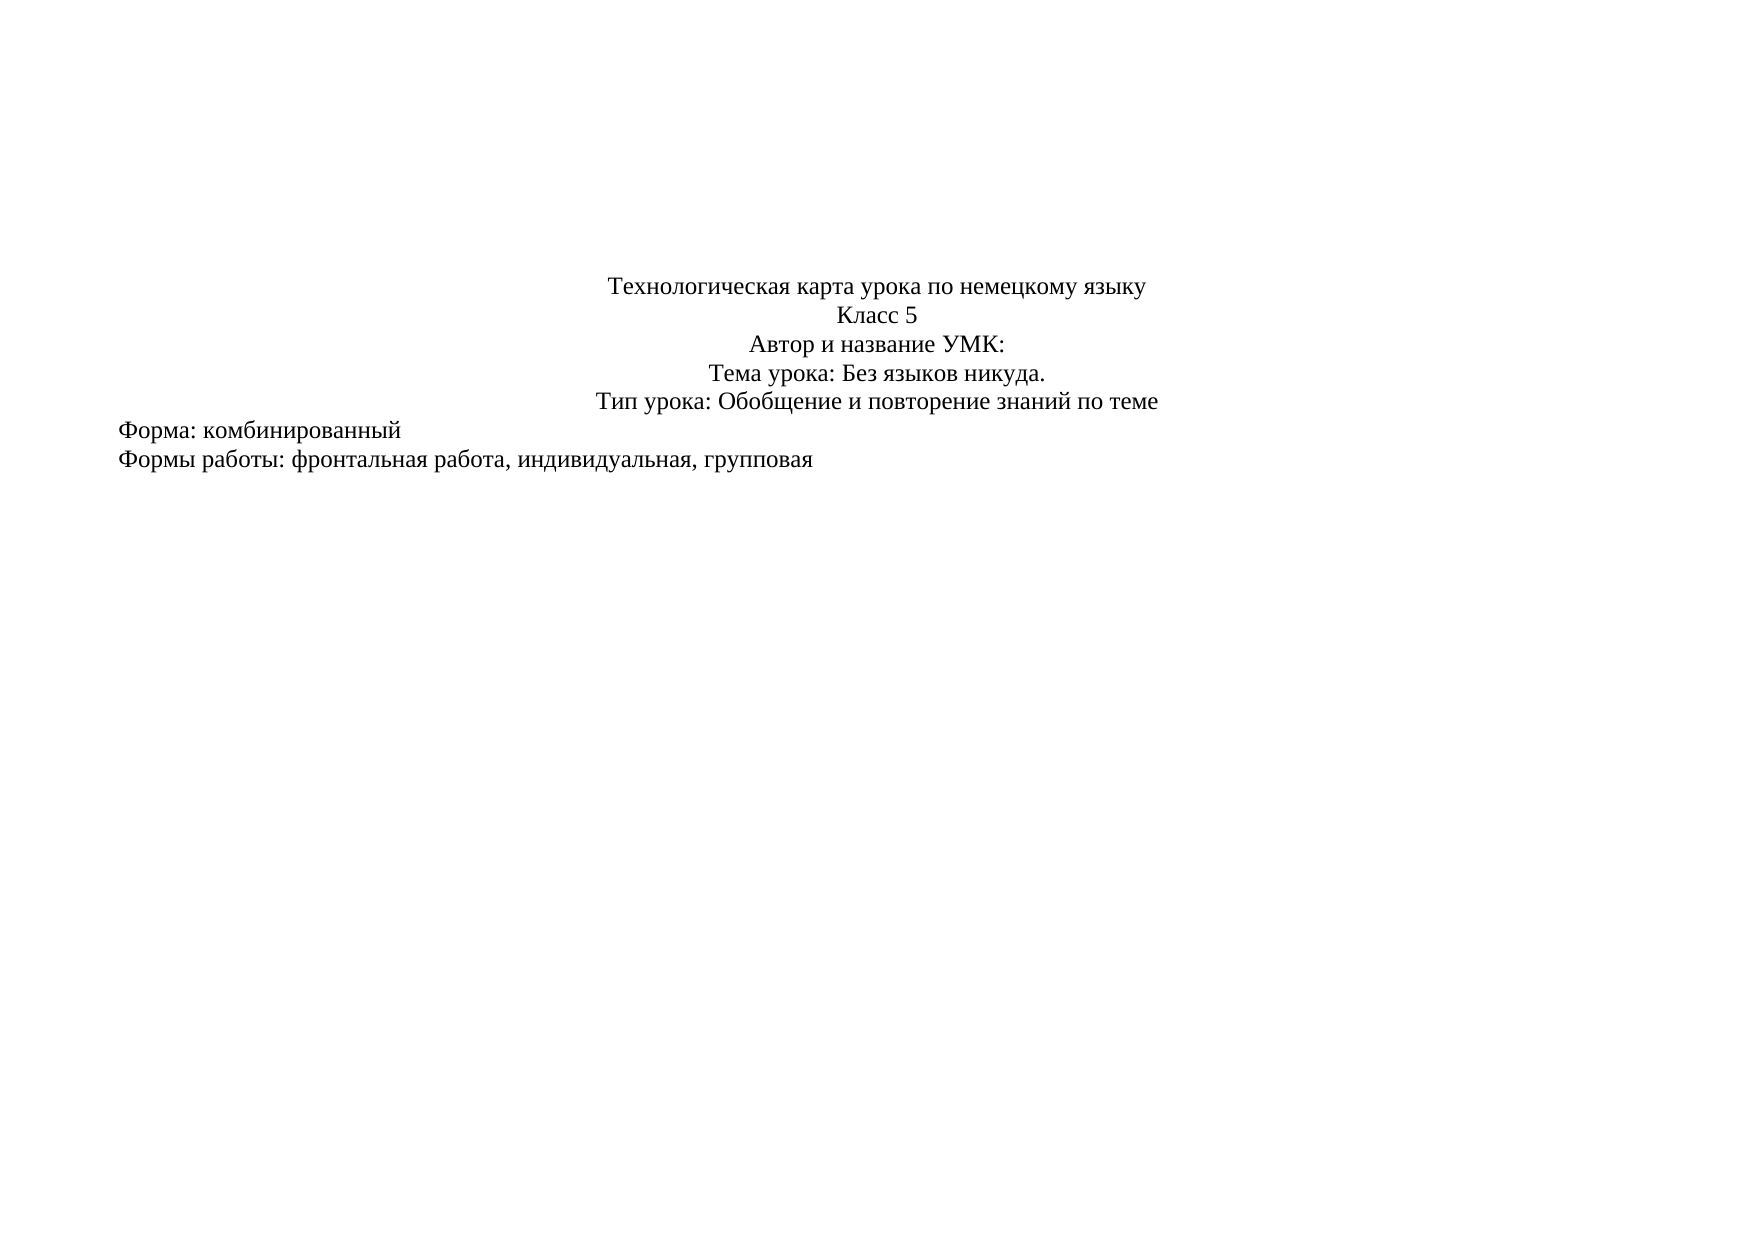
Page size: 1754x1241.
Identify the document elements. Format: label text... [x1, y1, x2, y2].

text Тип урока: Обобщение и повторение знаний по теме [118, 386, 1636, 415]
text Технологическая карта урока по немецкому языку [118, 271, 1636, 300]
text Автор и название УМК: [118, 329, 1636, 358]
text Форма: комбинированный [118, 415, 1636, 444]
text Формы работы: фронтальная работа, индивидуальная, групповая [118, 444, 1636, 473]
text Тема урока: Без языков никуда. [118, 358, 1636, 386]
text Класс 5 [118, 300, 1636, 329]
